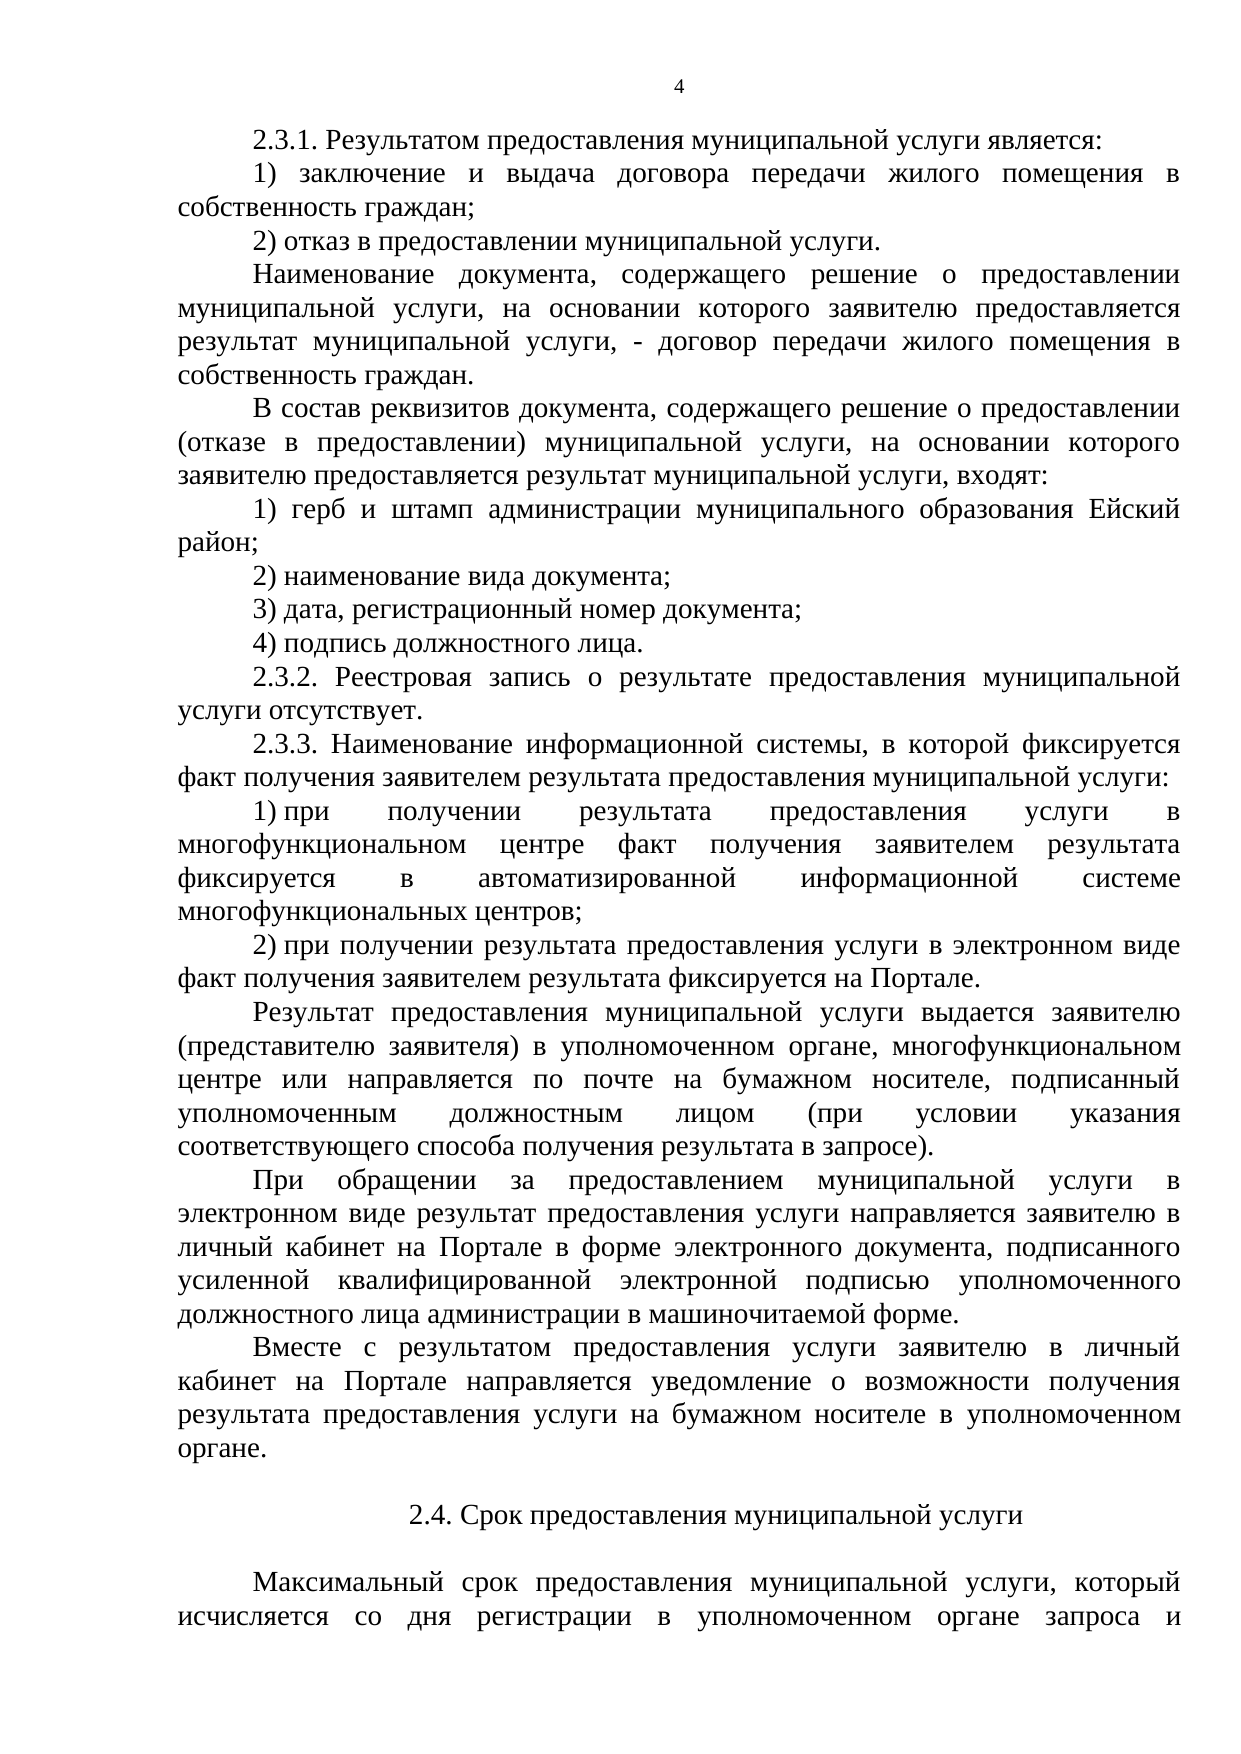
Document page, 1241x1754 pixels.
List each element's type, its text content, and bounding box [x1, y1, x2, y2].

text 1) при получении результата предоставления услуги в многофункциональном центре факт получения заявителем результата фиксируется в автоматизированной информационной системе многофункциональных центров; [177, 793, 1181, 927]
text 2.3.1. Результатом предоставления муниципальной услуги является: [177, 122, 1181, 156]
subtitle 2.4. Срок предоставления муниципальной услуги [177, 1497, 1181, 1531]
text 2.3.2. Реестровая запись о результате предоставления муниципальной услуги отсутствует. [177, 659, 1181, 726]
text Результат предоставления муниципальной услуги выдается заявителю (представителю заявителя) в уполномоченном органе, многофункциональном центре или направляется по почте на бумажном носителе, подписанный уполномоченным должностным лицом (при условии указания соответствующего способа получения результата в запросе). [177, 994, 1181, 1162]
text 2.3.3. Наименование информационной системы, в которой фиксируется факт получения заявителем результата предоставления муниципальной услуги: [177, 726, 1181, 793]
text Вместе с результатом предоставления услуги заявителю в личный кабинет на Портале направляется уведомление о возможности получения результата предоставления услуги на бумажном носителе в уполномоченном органе. [177, 1329, 1181, 1464]
text При обращении за предоставлением муниципальной услуги в электронном виде результат предоставления услуги направляется заявителю в личный кабинет на Портале в форме электронного документа, подписанного усиленной квалифицированной электронной подписью уполномоченного должностного лица администрации в машиночитаемой форме. [177, 1162, 1181, 1329]
text 2) отказ в предоставлении муниципальной услуги. [177, 223, 1181, 256]
text 2) наименование вида документа; [177, 558, 1181, 592]
text 1) герб и штамп администрации муниципального образования Ейский район; [177, 491, 1181, 558]
text Наименование документа, содержащего решение о предоставлении муниципальной услуги, на основании которого заявителю предоставляется результат муниципальной услуги, - договор передачи жилого помещения в собственность граждан. [177, 256, 1181, 390]
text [177, 1564, 1181, 1631]
text 3) дата, регистрационный номер документа; [177, 592, 1181, 625]
text 4) подпись должностного лица. [177, 625, 1181, 659]
text В состав реквизитов документа, содержащего решение о предоставлении (отказе в предоставлении) муниципальной услуги, на основании которого заявителю предоставляется результат муниципальной услуги, входят: [177, 390, 1181, 491]
text 1) заключение и выдача договора передачи жилого помещения в собственность граждан; [177, 156, 1181, 223]
text 2) при получении результата предоставления услуги в электронном виде факт получения заявителем результата фиксируется на Портале. [177, 927, 1181, 994]
